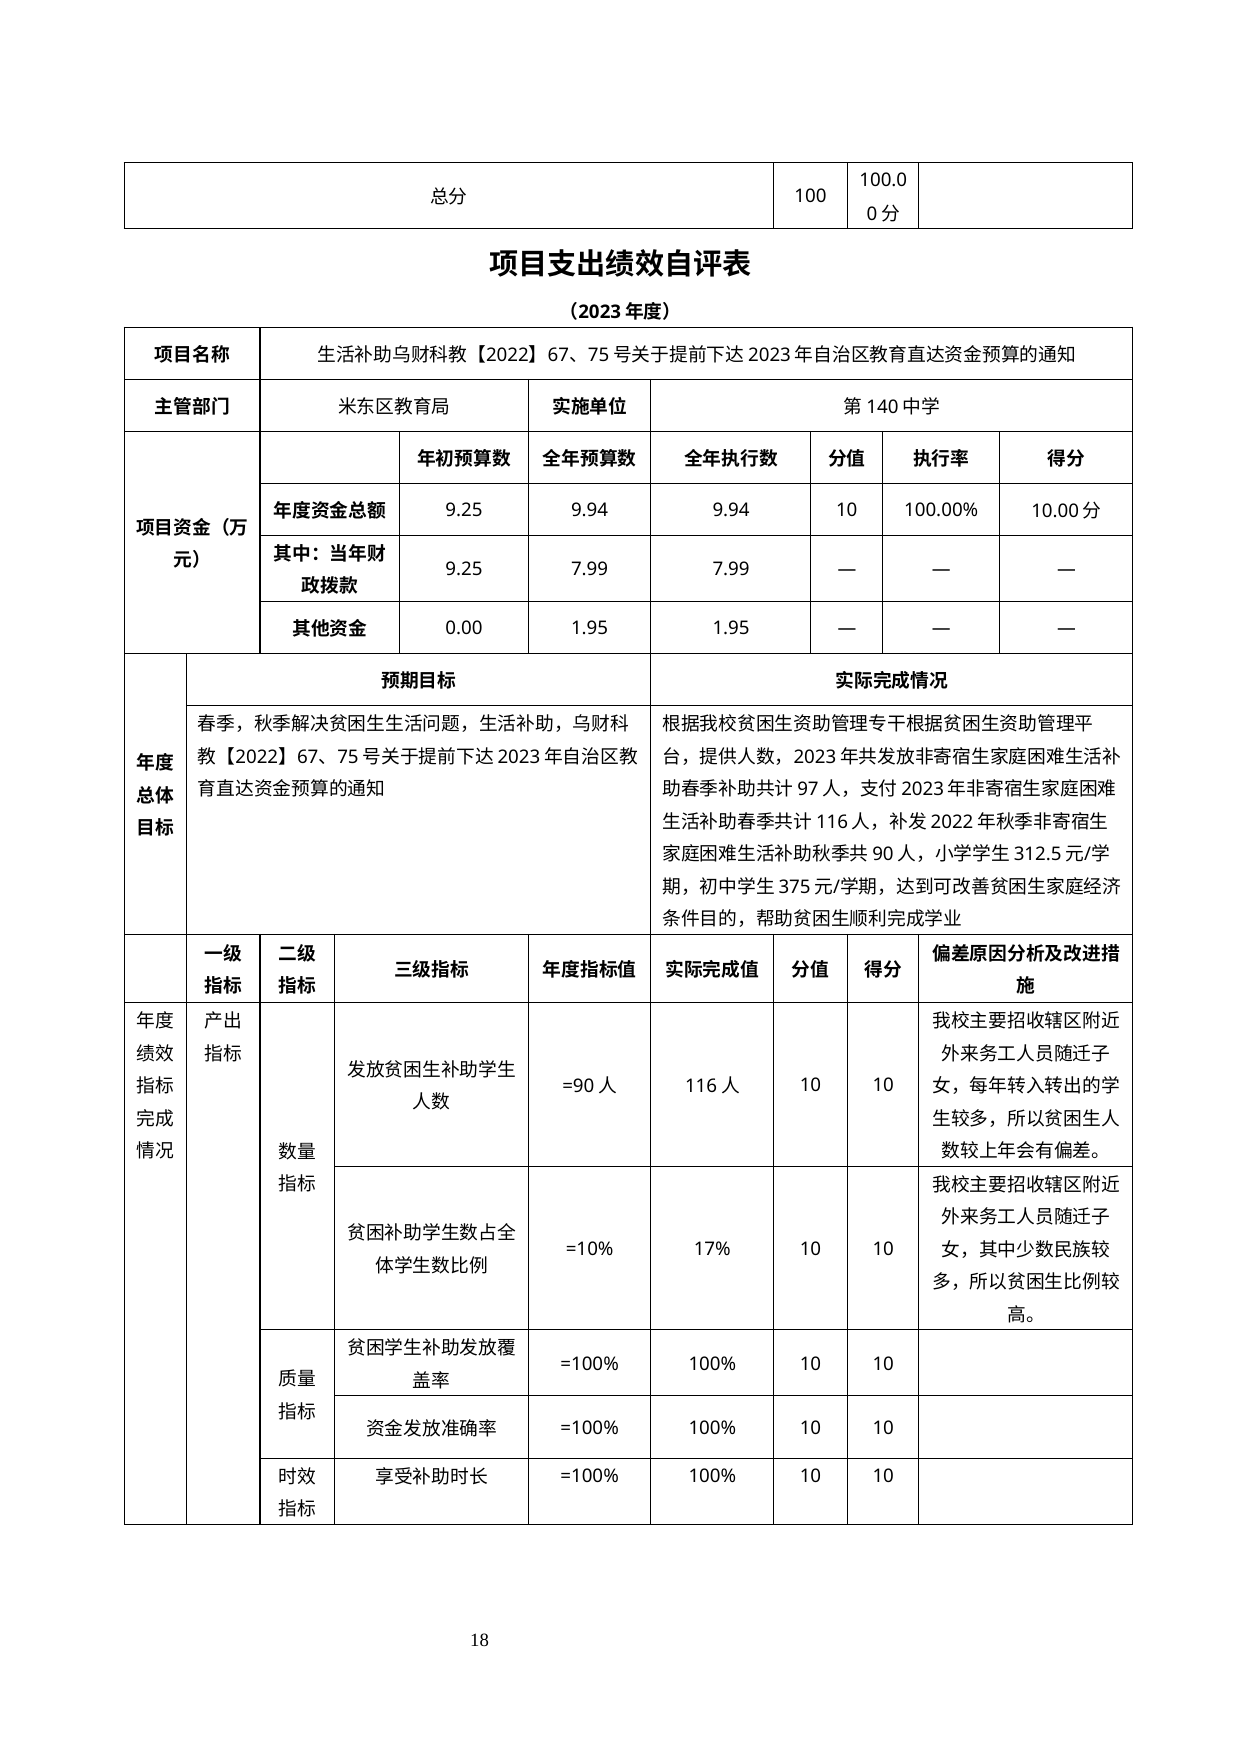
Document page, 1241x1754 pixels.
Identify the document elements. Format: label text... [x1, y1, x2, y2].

table_cell 100.00分 [848, 163, 918, 228]
table_cell 产出指标 [187, 1003, 259, 1524]
table_cell 其中：当年财政拨款 [261, 536, 399, 601]
table_cell 根据我校贫困生资助管理专干根据贫困生资助管理平台，提供人数，2023年共发放非寄宿生家庭困难生活补助春季补助共计97人，支付2023年非寄宿生家庭困难生活补助春季共计116人，补发2022年秋季非寄宿生家庭困难生活补助秋季共90人，小学学生312.5元/学期，初中学生375元/学期，达到可改善贫困生家庭经济条件目的，帮助贫困生顺利完成学业 [651, 706, 1132, 934]
table_cell 7.99 [651, 536, 810, 601]
table_cell 9.94 [529, 484, 650, 535]
table_cell 其他资金 [261, 602, 399, 653]
table_cell 发放贫困生补助学生人数 [335, 1003, 528, 1166]
table_cell 1.95 [529, 602, 650, 653]
table_cell 10 [848, 1003, 918, 1166]
table_cell 10 [848, 1330, 918, 1395]
table_cell 实际完成情况 [651, 654, 1132, 705]
table_cell 数量指标 [261, 1003, 334, 1329]
table_header 项目名称 [125, 328, 259, 379]
table_cell 10 [774, 1167, 847, 1329]
table_cell 实际完成值 [651, 935, 773, 1002]
table_cell 100% [651, 1330, 773, 1395]
table_cell 10 [774, 1330, 847, 1395]
table_cell 得分 [848, 935, 918, 1002]
table_cell 分值 [811, 432, 882, 483]
table_cell [261, 432, 399, 483]
table_cell [125, 935, 186, 1002]
table_cell 100% [651, 1396, 773, 1458]
table_header 生活补助乌财科教【2022】67、75号关于提前下达2023年自治区教育直达资金预算的通知 [261, 328, 1132, 379]
table_cell — [883, 602, 999, 653]
table_cell 全年执行数 [651, 432, 810, 483]
table_cell 9.25 [400, 484, 528, 535]
table_cell 年度绩效指标完成情况 [125, 1003, 186, 1524]
table_cell 9.94 [651, 484, 810, 535]
table_cell 9.25 [400, 536, 528, 601]
table_cell 年初预算数 [400, 432, 528, 483]
table_cell 10 [848, 1167, 918, 1329]
table_cell 米东区教育局 [261, 380, 528, 431]
table_cell — [1000, 602, 1132, 653]
table_cell [919, 1396, 1132, 1458]
table_cell 0.00 [400, 602, 528, 653]
table_cell 全年预算数 [529, 432, 650, 483]
table_cell 1.95 [651, 602, 810, 653]
table_cell 预期目标 [187, 654, 650, 705]
table_cell 年度总体目标 [125, 654, 186, 934]
table_cell 第140中学 [651, 380, 1132, 431]
table_cell 10 [774, 1459, 847, 1524]
table_cell =100% [529, 1396, 650, 1458]
table_cell 我校主要招收辖区附近外来务工人员随迁子女，每年转入转出的学生较多，所以贫困生人数较上年会有偏差。 [919, 1003, 1132, 1166]
table_cell [919, 1330, 1132, 1395]
table_cell 10.00分 [1000, 484, 1132, 535]
table_cell — [811, 536, 882, 601]
table_cell [919, 1459, 1132, 1524]
table_cell 7.99 [529, 536, 650, 601]
table_cell 年度资金总额 [261, 484, 399, 535]
table_cell 时效指标 [261, 1459, 334, 1524]
table_cell 享受补助时长 [335, 1459, 528, 1524]
table_cell 资金发放准确率 [335, 1396, 528, 1458]
table_cell 年度指标值 [529, 935, 650, 1002]
table_cell 实施单位 [529, 380, 650, 431]
table_cell 春季，秋季解决贫困生生活问题，生活补助，乌财科教【2022】67、75号关于提前下达2023年自治区教育直达资金预算的通知 [187, 706, 650, 934]
table_cell — [811, 602, 882, 653]
table_cell 我校主要招收辖区附近外来务工人员随迁子女，其中少数民族较多，所以贫困生比例较高。 [919, 1167, 1132, 1329]
table_cell 10 [848, 1459, 918, 1524]
table_cell 10 [848, 1396, 918, 1458]
table_cell 质量指标 [261, 1330, 334, 1458]
table_cell 二级指标 [261, 935, 334, 1002]
table_cell — [883, 536, 999, 601]
table_cell 10 [774, 1003, 847, 1166]
table_cell — [1000, 536, 1132, 601]
table_cell 分值 [774, 935, 847, 1002]
table_cell [919, 163, 1132, 228]
table_cell =100% [529, 1459, 650, 1524]
table_cell 10 [774, 1396, 847, 1458]
table_cell 主管部门 [125, 380, 259, 431]
table_cell 17% [651, 1167, 773, 1329]
text 项目支出绩效自评表 [187, 229, 1053, 294]
table_cell 贫困学生补助发放覆盖率 [335, 1330, 528, 1395]
table_cell 项目资金（万元） [125, 432, 259, 653]
table_cell 116人 [651, 1003, 773, 1166]
table_cell =90人 [529, 1003, 650, 1166]
table_cell 10 [811, 484, 882, 535]
table_cell 100.00% [883, 484, 999, 535]
table_cell =100% [529, 1330, 650, 1395]
table_cell =10% [529, 1167, 650, 1329]
table_cell 贫困补助学生数占全体学生数比例 [335, 1167, 528, 1329]
text （2023年度） [187, 294, 1053, 327]
table_cell 总分 [125, 163, 773, 228]
table_cell 偏差原因分析及改进措施 [919, 935, 1132, 1002]
table_cell 得分 [1000, 432, 1132, 483]
table_cell 100% [651, 1459, 773, 1524]
table_cell 执行率 [883, 432, 999, 483]
table_cell 100 [774, 163, 847, 228]
table_cell 三级指标 [335, 935, 528, 1002]
table_cell 一级指标 [187, 935, 259, 1002]
